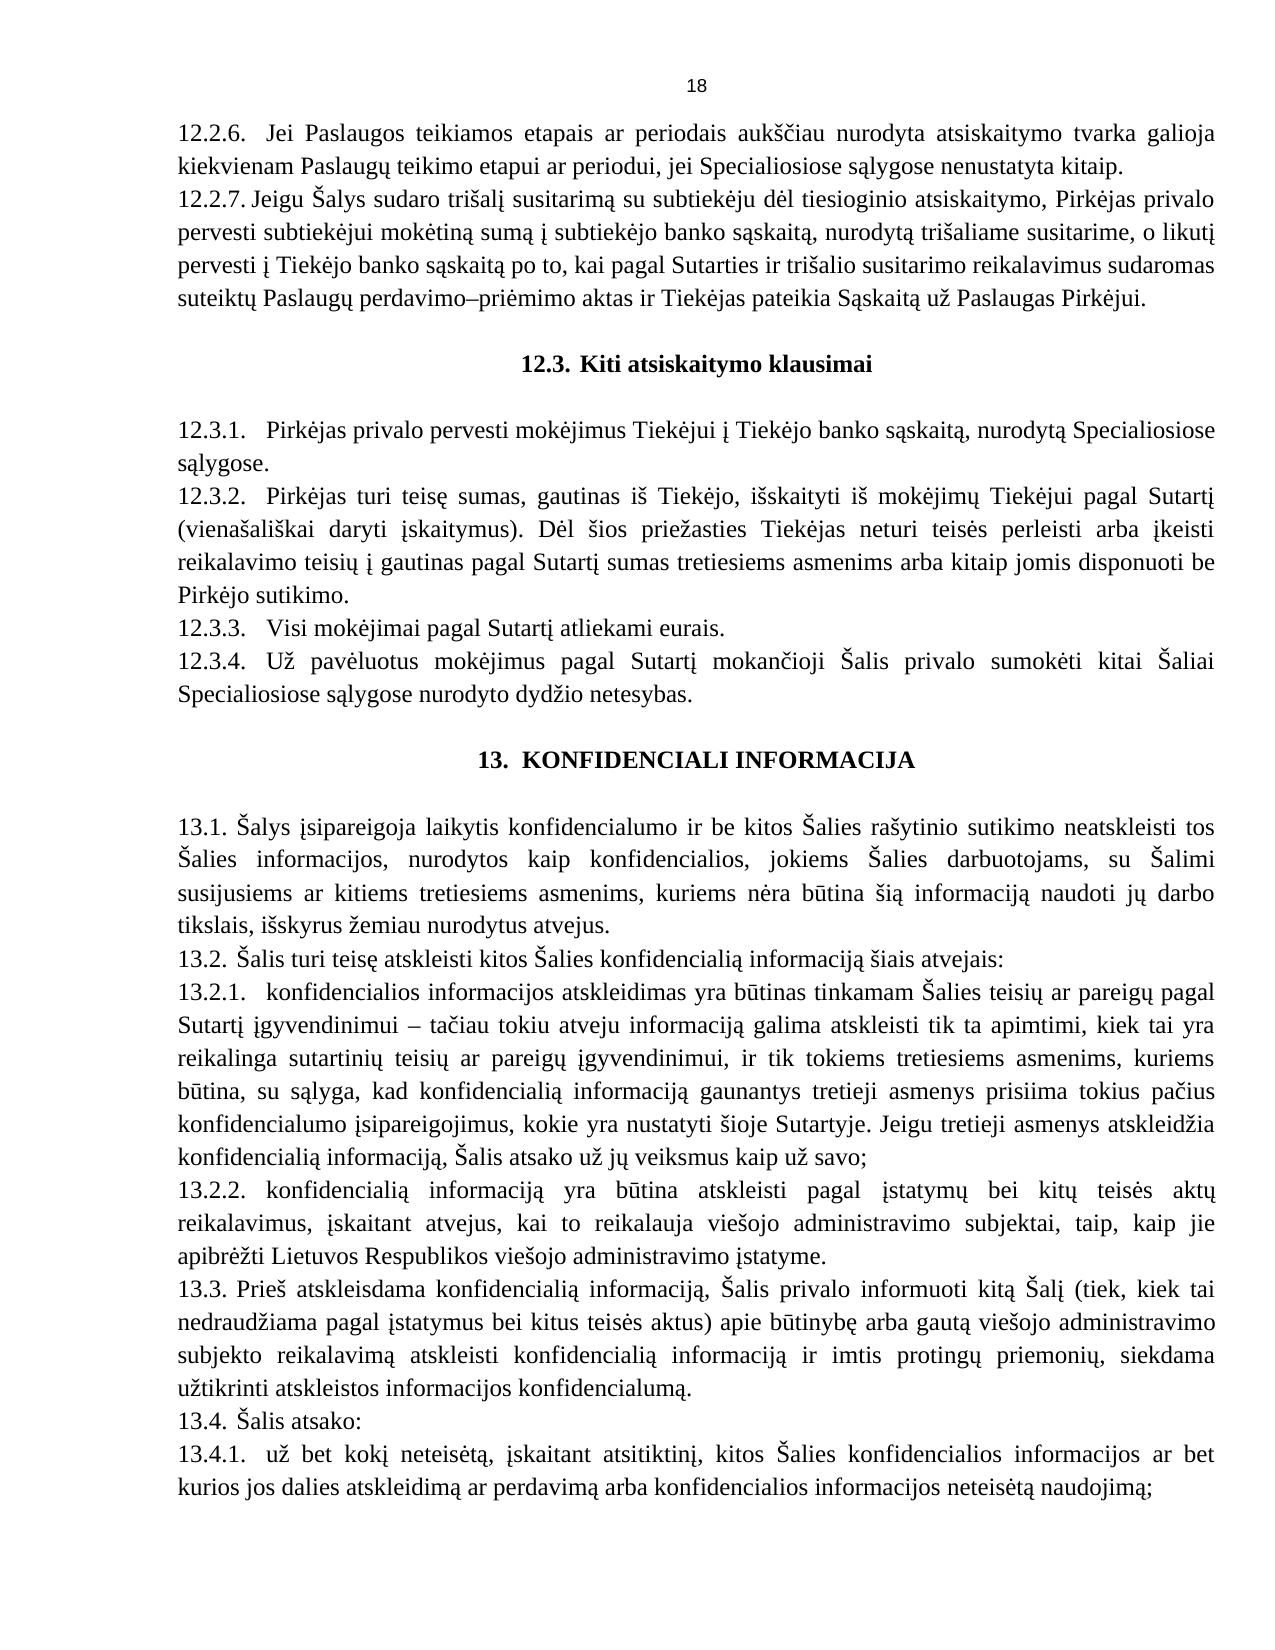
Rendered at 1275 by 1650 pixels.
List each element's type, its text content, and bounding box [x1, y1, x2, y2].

text 12.3.1. Pirkėjas privalo pervesti mokėjimus Tiekėjui į Tiekėjo banko sąskaitą, nurodytą Specialiosiose sąlygose. [177, 415, 1216, 477]
text 12.2.6. Jei Paslaugos teikiamos etapais ar periodais aukščiau nurodyta atsiskaitymo tvarka galioja kiekvienam Paslaugų teikimo etapui ar periodui, jei Specialiosiose sąlygose nenustatyta kitaip. [177, 118, 1216, 180]
text 13. Konfidenciali informacija [177, 746, 1216, 774]
text 12.3. Kiti atsiskaitymo klausimai [177, 349, 1216, 378]
text 12.3.4. Už pavėluotus mokėjimus pagal Sutartį mokančioji Šalis privalo sumokėti kitai Šaliai Specialiosiose sąlygose nurodyto dydžio netesybas. [177, 646, 1216, 708]
text 13.4.1. už bet kokį neteisėtą, įskaitant atsitiktinį, kitos Šalies konfidencialios informacijos ar bet kurios jos dalies atskleidimą ar perdavimą arba konfidencialios informacijos neteisėtą naudojimą; [177, 1439, 1216, 1501]
text 12.3.2. Pirkėjas turi teisę sumas, gautinas iš Tiekėjo, išskaityti iš mokėjimų Tiekėjui pagal Sutartį (vienašališkai daryti įskaitymus). Dėl šios priežasties Tiekėjas neturi teisės perleisti arba įkeisti reikalavimo teisių į gautinas pagal Sutartį sumas tretiesiems asmenims arba kitaip jomis disponuoti be Pirkėjo sutikimo. [177, 481, 1216, 609]
text 13.2.2. konfidencialią informaciją yra būtina atskleisti pagal įstatymų bei kitų teisės aktų reikalavimus, įskaitant atvejus, kai to reikalauja viešojo administravimo subjektai, taip, kaip jie apibrėžti Lietuvos Respublikos viešojo administravimo įstatyme. [177, 1175, 1216, 1269]
text 13.2. Šalis turi teisę atskleisti kitos Šalies konfidencialią informaciją šiais atvejais: [177, 944, 1216, 972]
text 12.2.7. Jeigu Šalys sudaro trišalį susitarimą su subtiekėju dėl tiesioginio atsiskaitymo, Pirkėjas privalo pervesti subtiekėjui mokėtiną sumą į subtiekėjo banko sąskaitą, nurodytą trišaliame susitarime, o likutį pervesti į Tiekėjo banko sąskaitą po to, kai pagal Sutarties ir trišalio susitarimo reikalavimus sudaromas suteiktų Paslaugų perdavimo–priėmimo aktas ir Tiekėjas pateikia Sąskaitą už Paslaugas Pirkėjui. [177, 184, 1216, 312]
text 13.4. Šalis atsako: [177, 1406, 1216, 1435]
text 13.3. Prieš atskleisdama konfidencialią informaciją, Šalis privalo informuoti kitą Šalį (tiek, kiek tai nedraudžiama pagal įstatymus bei kitus teisės aktus) apie būtinybę arba gautą viešojo administravimo subjekto reikalavimą atskleisti konfidencialią informaciją ir imtis protingų priemonių, siekdama užtikrinti atskleistos informacijos konfidencialumą. [177, 1274, 1216, 1402]
text 13.1. Šalys įsipareigoja laikytis konfidencialumo ir be kitos Šalies rašytinio sutikimo neatskleisti tos Šalies informacijos, nurodytos kaip konfidencialios, jokiems Šalies darbuotojams, su Šalimi susijusiems ar kitiems tretiesiems asmenims, kuriems nėra būtina šią informaciją naudoti jų darbo tikslais, išskyrus žemiau nurodytus atvejus. [177, 812, 1216, 939]
text 12.3.3. Visi mokėjimai pagal Sutartį atliekami eurais. [177, 613, 1216, 642]
text 13.2.1. konfidencialios informacijos atskleidimas yra būtinas tinkamam Šalies teisių ar pareigų pagal Sutartį įgyvendinimui – tačiau tokiu atveju informaciją galima atskleisti tik ta apimtimi, kiek tai yra reikalinga sutartinių teisių ar pareigų įgyvendinimui, ir tik tokiems tretiesiems asmenims, kuriems būtina, su sąlyga, kad konfidencialią informaciją gaunantys tretieji asmenys prisiima tokius pačius konfidencialumo įsipareigojimus, kokie yra nustatyti šioje Sutartyje. Jeigu tretieji asmenys atskleidžia konfidencialią informaciją, Šalis atsako už jų veiksmus kaip už savo; [177, 977, 1216, 1171]
